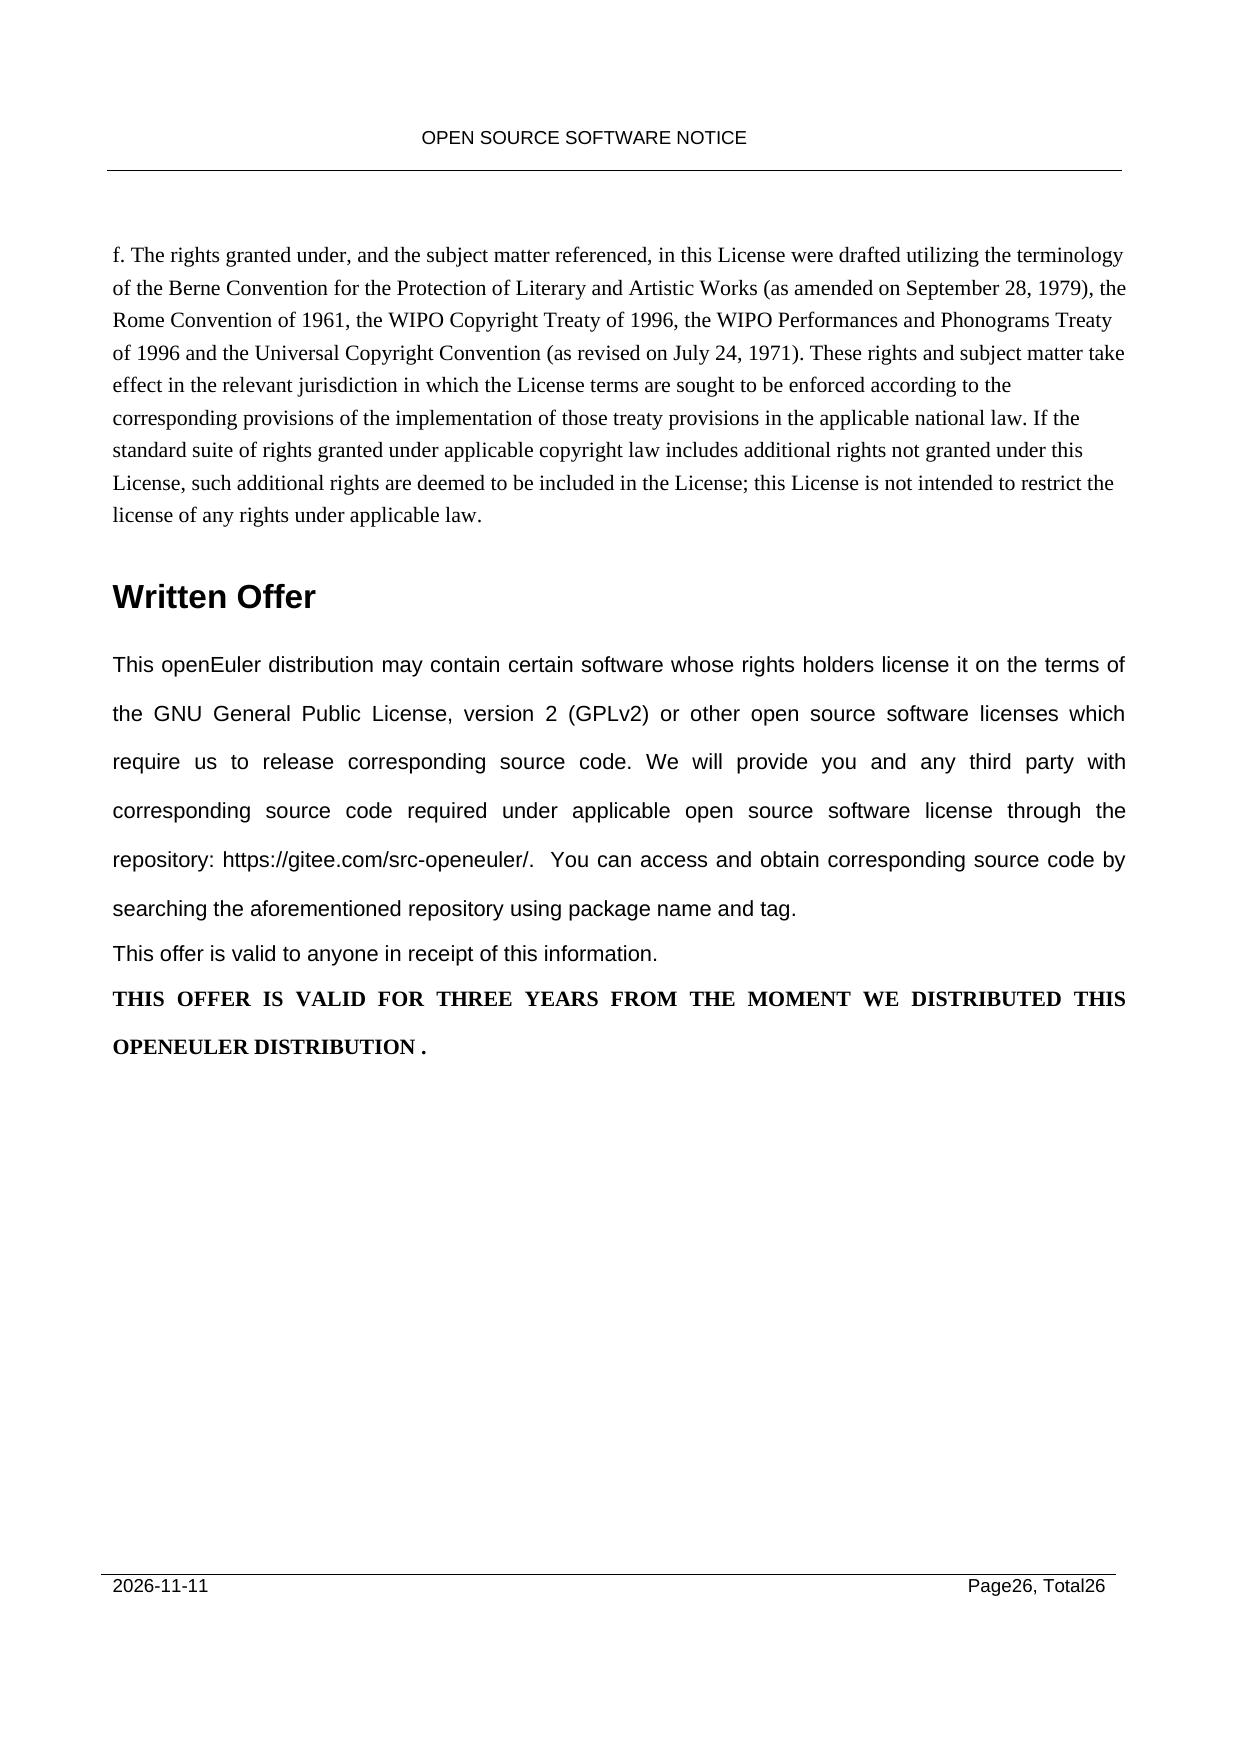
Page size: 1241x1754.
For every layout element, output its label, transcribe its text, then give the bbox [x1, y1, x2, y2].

text This openEuler distribution may contain certain software whose rights holders license it on the terms of the GNU General Public License, version 2 (GPLv2) or other open source software licenses which require us to release corresponding source code. We will provide you and any third party with corresponding source code required under applicable open source software license through the repository: https://gitee.com/src-openeuler/. You can access and obtain corresponding source code by searching the aforementioned repository using package name and tag. [112, 648, 1128, 924]
text Written Offer [112, 564, 1128, 629]
text THIS OFFER IS VALID FOR THREE YEARS FROM THE MOMENT WE DISTRIBUTED THIS OPENEULER DISTRIBUTION . [112, 982, 1128, 1063]
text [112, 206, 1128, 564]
text This offer is valid to anyone in receipt of this information. [112, 937, 1128, 969]
